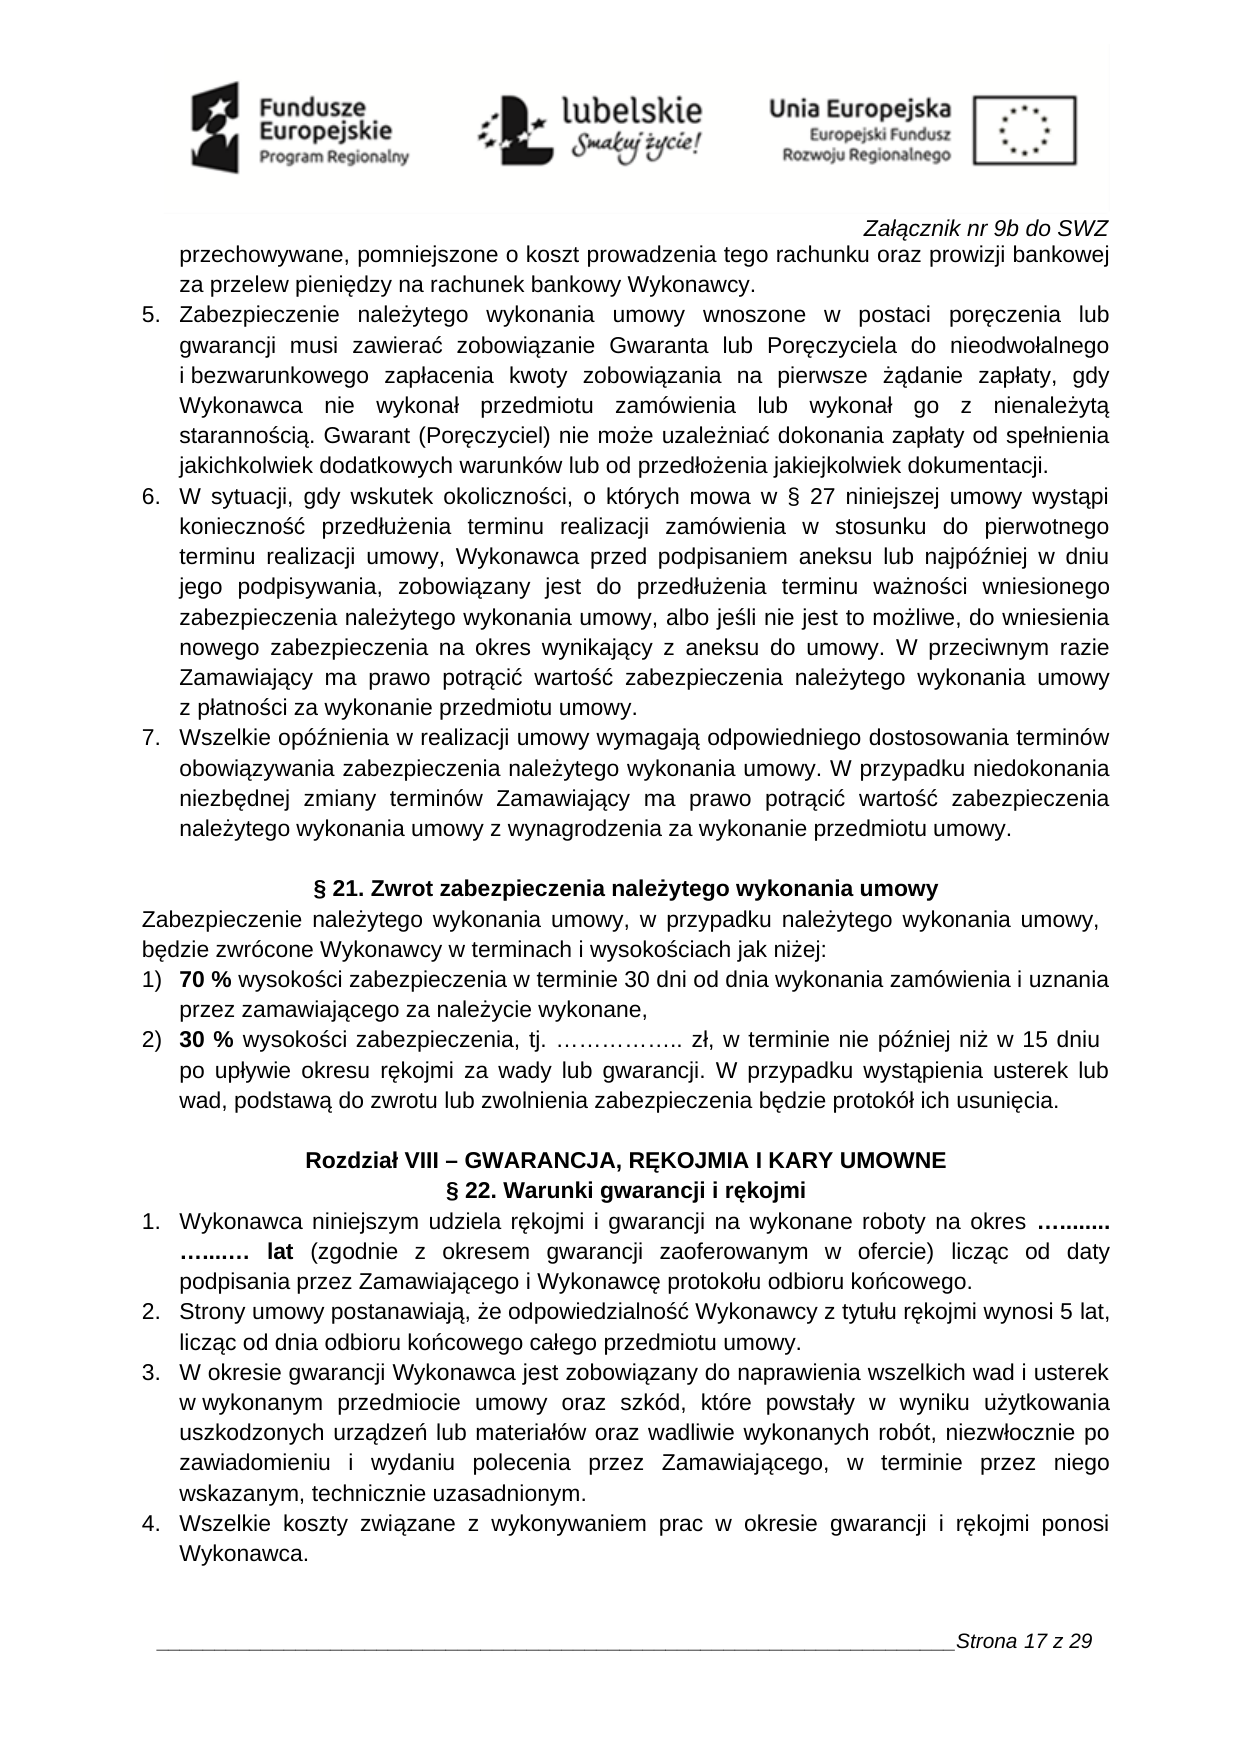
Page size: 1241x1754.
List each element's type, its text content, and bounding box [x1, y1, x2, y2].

text § 21. Zwrot zabezpieczenia należytego wykonania umowy [142, 875, 1110, 902]
list Wszelkie koszty związane z wykonywaniem prac w okresie gwarancji i rękojmi ponosi Wykonawca. [142, 1510, 1110, 1566]
text § 22. Warunki gwarancji i rękojmi [142, 1177, 1110, 1204]
list Strony umowy postanawiają, że odpowiedzialność Wykonawcy z tytułu rękojmi wynosi 5 lat, licząc od dnia odbioru końcowego całego przedmiotu umowy. [142, 1298, 1110, 1355]
list 30 % wysokości zabezpieczenia, tj. …………….. zł, w terminie nie później niż w 15 dniu po upływie okresu rękojmi za wady lub gwarancji. W przypadku wystąpienia usterek lub wad, podstawą do zwrotu lub zwolnienia zabezpieczenia będzie protokół ich usunięcia. [142, 1026, 1110, 1113]
list W sytuacji, gdy wskutek okoliczności, o których mowa w § 27 niniejszej umowy wystąpi konieczność przedłużenia terminu realizacji zamówienia w stosunku do pierwotnego terminu realizacji umowy, Wykonawca przed podpisaniem aneksu lub najpóźniej w dniu jego podpisywania, zobowiązany jest do przedłużenia terminu ważności wniesionego zabezpieczenia należytego wykonania umowy, albo jeśli nie jest to możliwe, do wniesienia nowego zabezpieczenia na okres wynikający z aneksu do umowy. W przeciwnym razie Zamawiający ma prawo potrącić wartość zabezpieczenia należytego wykonania umowy z płatności za wykonanie przedmiotu umowy. [142, 483, 1110, 720]
list Wszelkie opóźnienia w realizacji umowy wymagają odpowiedniego dostosowania terminów obowiązywania zabezpieczenia należytego wykonania umowy. W przypadku niedokonania niezbędnej zmiany terminów Zamawiający ma prawo potrącić wartość zabezpieczenia należytego wykonania umowy z wynagrodzenia za wykonanie przedmiotu umowy. [142, 724, 1110, 841]
list 70 % wysokości zabezpieczenia w terminie 30 dni od dnia wykonania zamówienia i uznania przez zamawiającego za należycie wykonane, [142, 966, 1110, 1022]
text Zabezpieczenie należytego wykonania umowy, w przypadku należytego wykonania umowy, będzie zwrócone Wykonawcy w terminach i wysokościach jak niżej: [142, 906, 1110, 962]
picture [163, 44, 1111, 215]
list W okresie gwarancji Wykonawca jest zobowiązany do naprawienia wszelkich wad i usterek w wykonanym przedmiocie umowy oraz szkód, które powstały w wyniku użytkowania uszkodzonych urządzeń lub materiałów oraz wadliwie wykonanych robót, niezwłocznie po zawiadomieniu i wydaniu polecenia przez Zamawiającego, w terminie przez niego wskazanym, technicznie uzasadnionym. [142, 1359, 1110, 1506]
text Rozdział VIII – GWARANCJA, RĘKOJMIA I KARY UMOWNE [142, 1147, 1110, 1173]
list Zabezpieczenie należytego wykonania umowy wnoszone w postaci poręczenia lub gwarancji musi zawierać zobowiązanie Gwaranta lub Poręczyciela do nieodwołalnego i bezwarunkowego zapłacenia kwoty zobowiązania na pierwsze żądanie zapłaty, gdy Wykonawca nie wykonał przedmiotu zamówienia lub wykonał go z nienależytą starannością. Gwarant (Poręczyciel) nie może uzależniać dokonania zapłaty od spełnienia jakichkolwiek dodatkowych warunków lub od przedłożenia jakiejkolwiek dokumentacji. [142, 301, 1110, 479]
list Wykonawca niniejszym udziela rękojmi i gwarancji na wykonane roboty na okres …........…....… lat (zgodnie z okresem gwarancji zaoferowanym w ofercie) licząc od daty podpisania przez Zamawiającego i Wykonawcę protokołu odbioru końcowego. [142, 1208, 1110, 1294]
